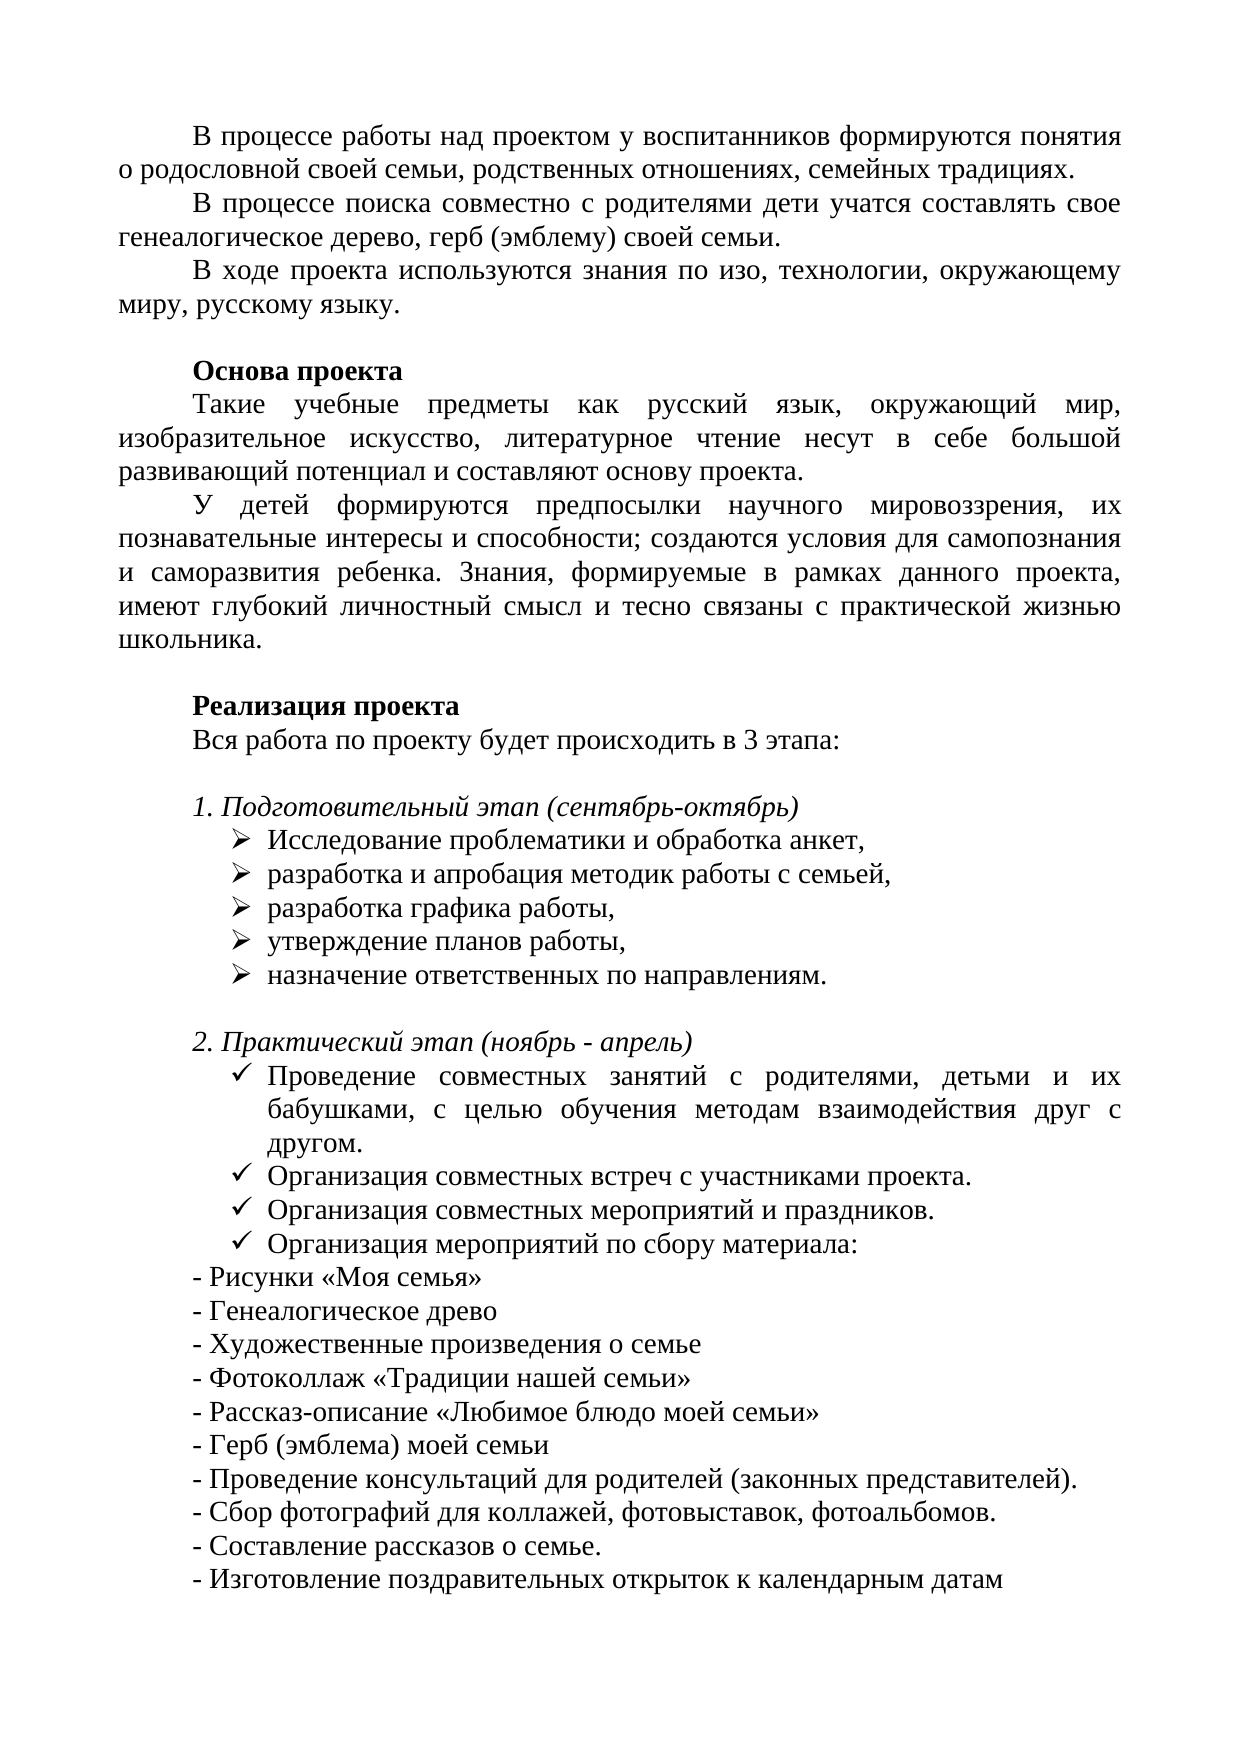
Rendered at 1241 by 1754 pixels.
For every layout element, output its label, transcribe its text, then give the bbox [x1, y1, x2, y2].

text Вся работа по проекту будет происходить в 3 этапа: [118, 722, 1122, 755]
text - Фотоколлаж «Традиции нашей семьи» [118, 1360, 1122, 1394]
text - Рисунки «Моя семья» [118, 1259, 1122, 1293]
list Проведение совместных занятий с родителями, детьми и их бабушками, с целью обучения методам взаимодействия друг с другом. [229, 1058, 1122, 1158]
text - Проведение консультаций для родителей (законных представителей). [118, 1461, 1122, 1494]
subtitle 1. Подготовительный этап (сентябрь-октябрь) [118, 789, 1122, 822]
text Такие учебные предметы как русский язык, окружающий мир, изобразительное искусство, литературное чтение несут в себе большой развивающий потенциал и составляют основу проекта. [118, 386, 1122, 487]
list Исследование проблематики и обработка анкет, [229, 822, 1122, 856]
list Организация мероприятий по сбору материала: [229, 1226, 1122, 1259]
text - Сбор фотографий для коллажей, фотовыставок, фотоальбомов. [118, 1494, 1122, 1528]
text В процессе поиска совместно с родителями дети учатся составлять свое генеалогическое дерево, герб (эмблему) своей семьи. [118, 185, 1122, 252]
text - Генеалогическое древо [118, 1293, 1122, 1327]
text - Изготовление поздравительных открыток к календарным датам [118, 1561, 1122, 1595]
list назначение ответственных по направлениям. [229, 957, 1122, 991]
list Организация совместных встреч с участниками проекта. [229, 1158, 1122, 1192]
subtitle 2. Практический этап (ноябрь - апрель) [118, 1024, 1122, 1058]
text - Составление рассказов о семье. [118, 1528, 1122, 1561]
text Основа проекта [118, 353, 1122, 386]
text Реализация проекта [118, 688, 1122, 722]
list разработка и апробация методик работы с семьей, [229, 856, 1122, 890]
text В ходе проекта используются знания по изо, технологии, окружающему миру, русскому языку. [118, 252, 1122, 319]
text - Герб (эмблема) моей семьи [118, 1427, 1122, 1461]
text - Рассказ-описание «Любимое блюдо моей семьи» [118, 1394, 1122, 1427]
list разработка графика работы, [229, 890, 1122, 923]
text У детей формируются предпосылки научного мировоззрения, их познавательные интересы и способности; создаются условия для самопознания и саморазвития ребенка. Знания, формируемые в рамках данного проекта, имеют глубокий личностный смысл и тесно связаны с практической жизнью школьника. [118, 487, 1122, 655]
text - Художественные произведения о семье [118, 1327, 1122, 1360]
list утверждение планов работы, [229, 923, 1122, 957]
text В процессе работы над проектом у воспитанников формируются понятия о родословной своей семьи, родственных отношениях, семейных традициях. [118, 118, 1122, 185]
list Организация совместных мероприятий и праздников. [229, 1192, 1122, 1226]
